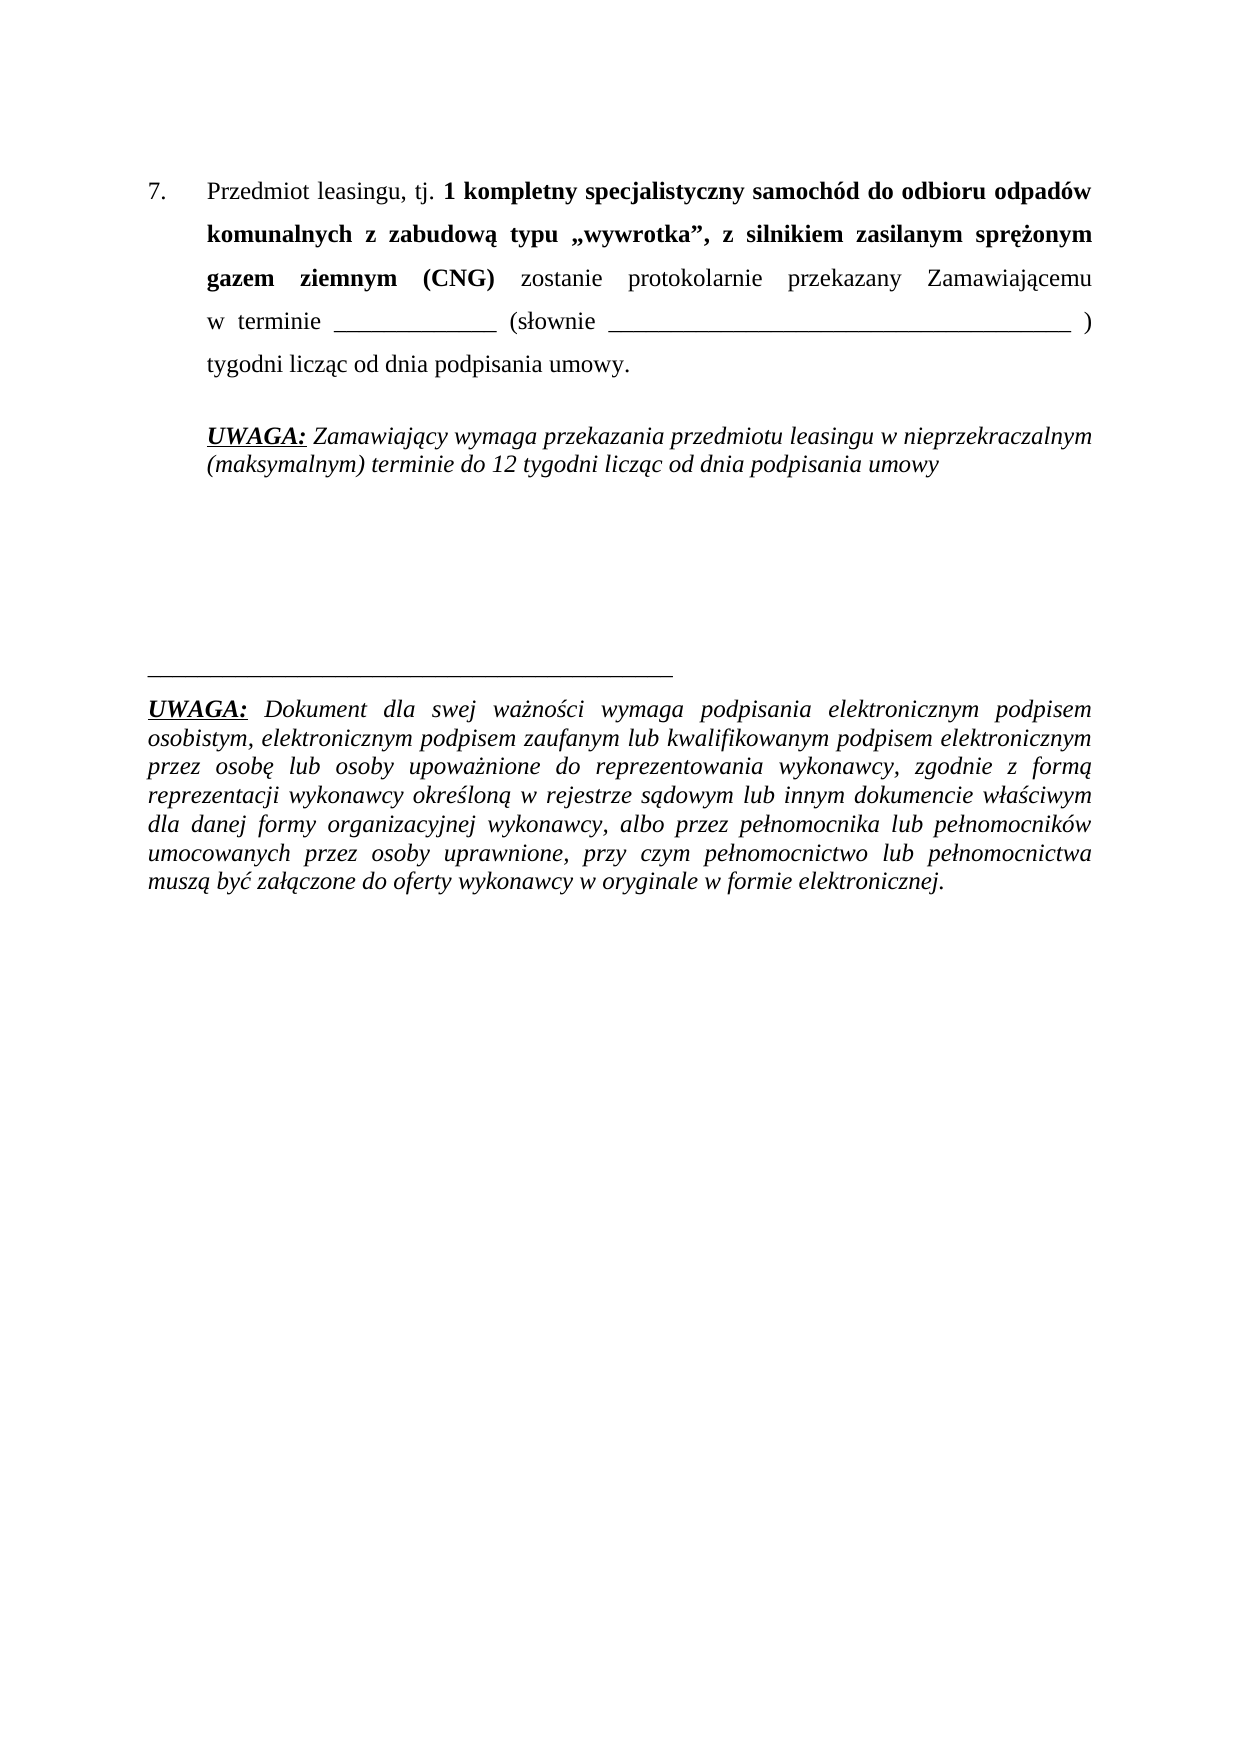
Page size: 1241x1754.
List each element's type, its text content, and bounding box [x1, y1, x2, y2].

text 7. Przedmiot leasingu, tj. 1 kompletny specjalistyczny samochód do odbioru odpadów komunalnych z zabudową typu „wywrotka”, z silnikiem zasilanym sprężonym gazem ziemnym (CNG) zostanie protokolarnie przekazany Zamawiającemu w terminie _____________ (słownie _____________________________________ ) tygodni licząc od dnia podpisania umowy. [148, 176, 1093, 378]
text UWAGA: Dokument dla swej ważności wymaga podpisania elektronicznym podpisem osobistym, elektronicznym podpisem zaufanym lub kwalifikowanym podpisem elektronicznym przez osobę lub osoby upoważnione do reprezentowania wykonawcy, zgodnie z formą reprezentacji wykonawcy określoną w rejestrze sądowym lub innym dokumencie właściwym dla danej formy organizacyjnej wykonawcy, albo przez pełnomocnika lub pełnomocników umocowanych przez osoby uprawnione, przy czym pełnomocnictwo lub pełnomocnictwa muszą być załączone do oferty wykonawcy w oryginale w formie elektronicznej. [148, 694, 1093, 895]
text UWAGA: Zamawiający wymaga przekazania przedmiotu leasingu w nieprzekraczalnym (maksymalnym) terminie do 12 tygodni licząc od dnia podpisania umowy [207, 421, 1093, 478]
text __________________________________________ [148, 651, 1093, 679]
